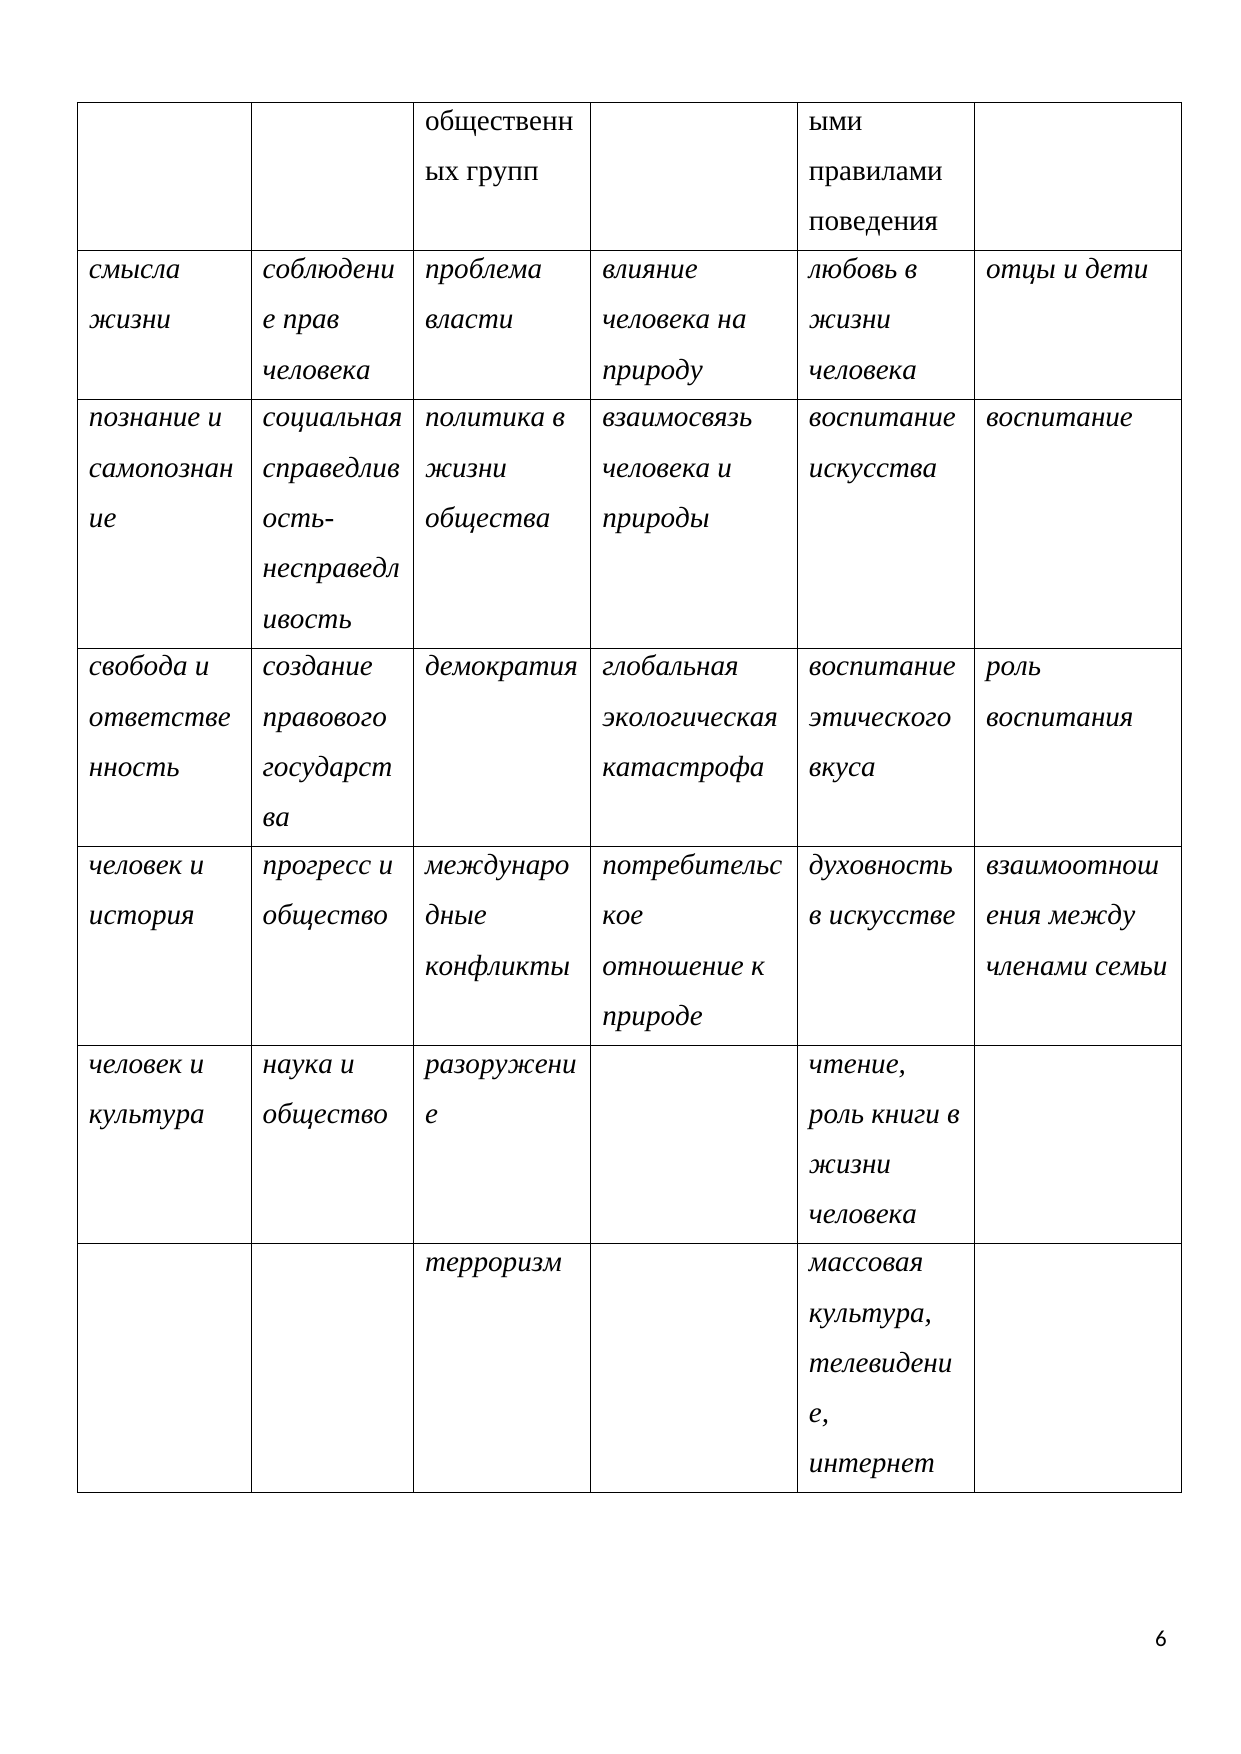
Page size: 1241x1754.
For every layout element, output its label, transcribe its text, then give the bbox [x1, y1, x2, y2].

table_cell создание правового государства [252, 649, 413, 846]
table_cell роль воспитания [975, 649, 1181, 846]
table_cell терроризм [414, 1244, 590, 1492]
table_cell смысла жизни [78, 251, 251, 398]
table_cell прогресс и общество [252, 847, 413, 1045]
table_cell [78, 103, 251, 250]
table_cell духовность в искусстве [798, 847, 974, 1045]
table_cell [975, 1046, 1181, 1243]
table_cell международные конфликты [414, 847, 590, 1045]
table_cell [798, 103, 974, 250]
table_cell взаимоотношения между членами семьи [975, 847, 1181, 1045]
table_cell познание и самопознание [78, 400, 251, 647]
table_cell чтение, роль книги в жизни человека [798, 1046, 974, 1243]
table_cell [975, 1244, 1181, 1492]
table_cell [252, 103, 413, 250]
table_cell воспитание этического вкуса [798, 649, 974, 846]
table_cell взаимосвязь человека и природы [591, 400, 797, 647]
table_cell массовая культура, телевидение, интернет [798, 1244, 974, 1492]
table_cell [78, 1244, 251, 1492]
table_cell [252, 1244, 413, 1492]
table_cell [591, 103, 797, 250]
table_cell воспитание искусства [798, 400, 974, 647]
table_cell влияние человека на природу [591, 251, 797, 398]
table_cell социальная справедливость- несправедливость [252, 400, 413, 647]
table_cell проблема власти [414, 251, 590, 398]
table_cell [591, 1046, 797, 1243]
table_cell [975, 103, 1181, 250]
table_cell политика в жизни общества [414, 400, 590, 647]
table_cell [414, 103, 590, 250]
table_cell разоружение [414, 1046, 590, 1243]
table_cell [591, 1244, 797, 1492]
table_cell воспитание [975, 400, 1181, 647]
table_cell человек и культура [78, 1046, 251, 1243]
table_cell свобода и ответственность [78, 649, 251, 846]
table_cell человек и история [78, 847, 251, 1045]
table_cell наука и общество [252, 1046, 413, 1243]
table_cell отцы и дети [975, 251, 1181, 398]
table_cell глобальная экологическая катастрофа [591, 649, 797, 846]
table_cell демократия [414, 649, 590, 846]
table_cell соблюдение прав человека [252, 251, 413, 398]
table_cell потребительское отношение к природе [591, 847, 797, 1045]
table_cell любовь в жизни человека [798, 251, 974, 398]
